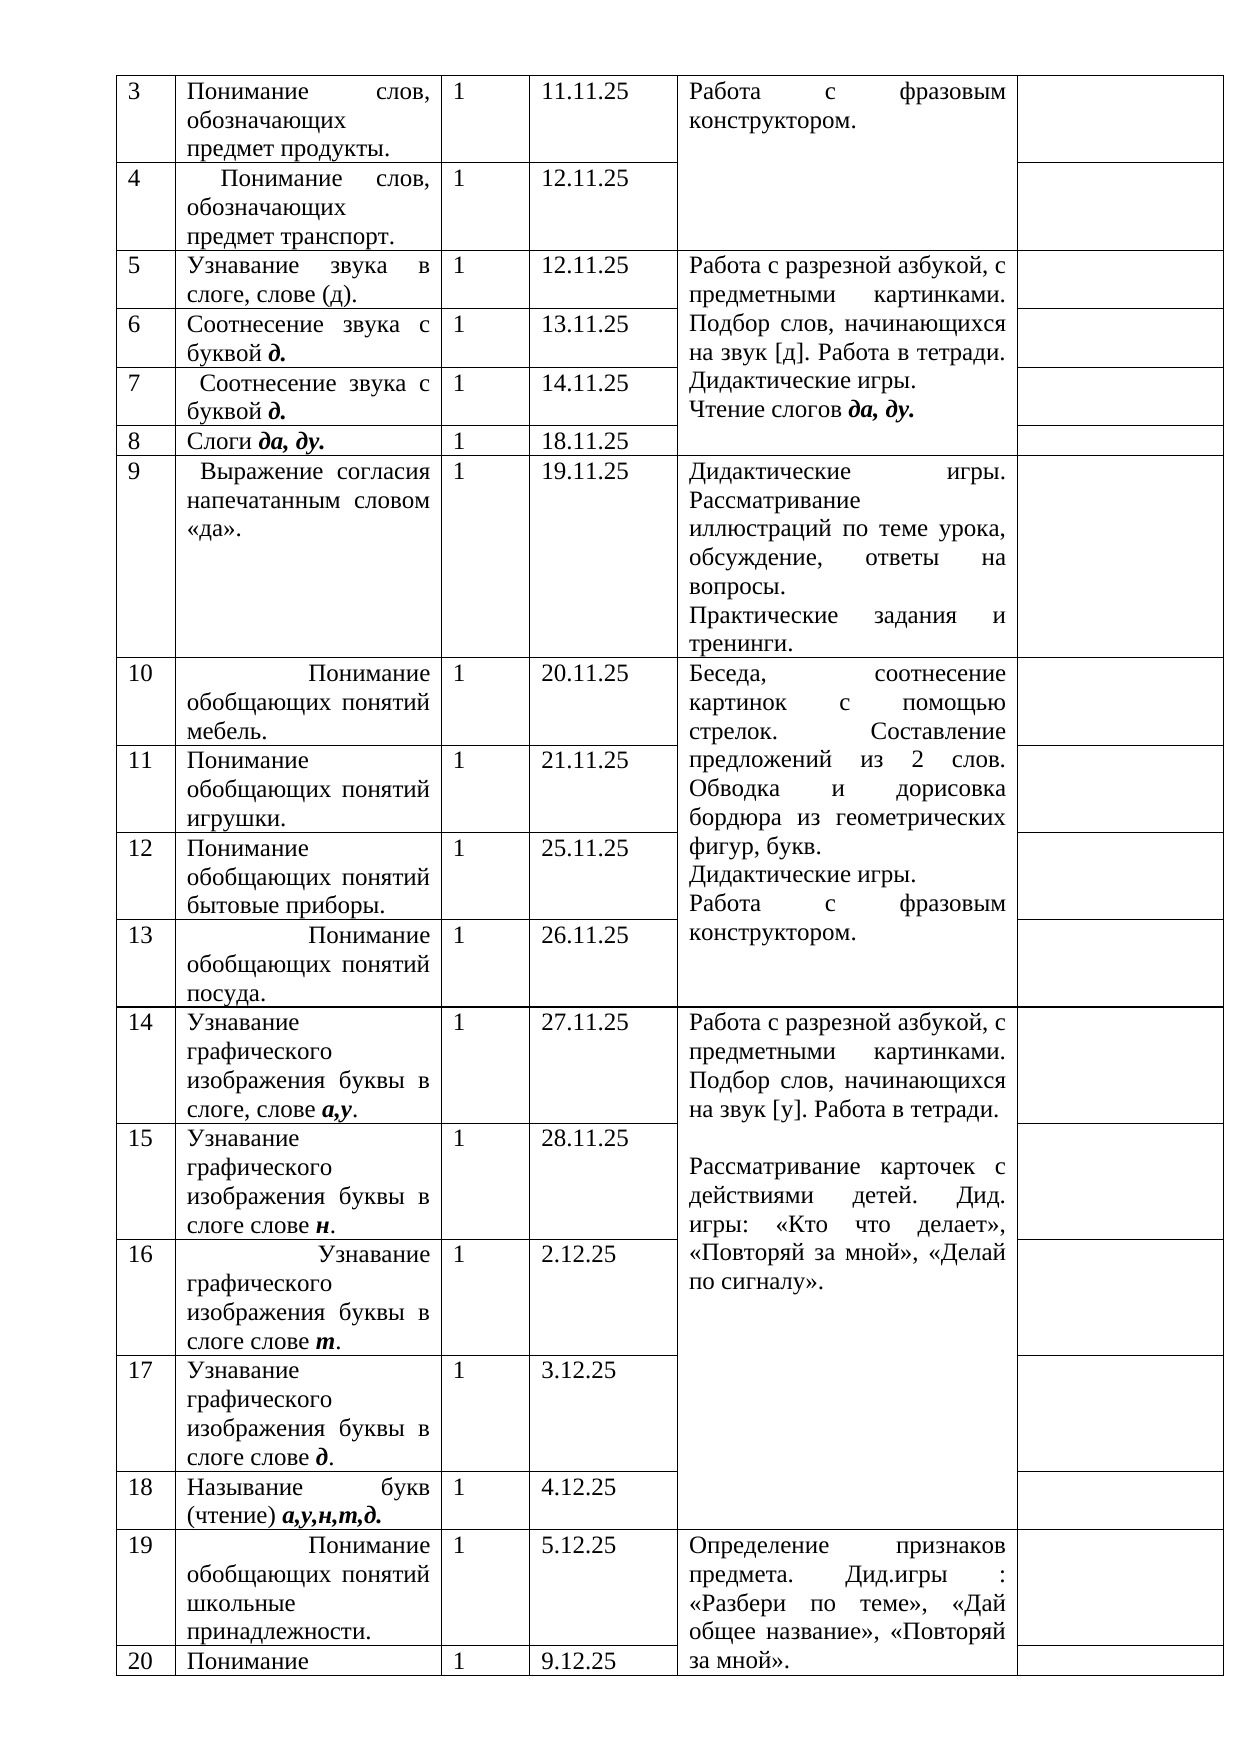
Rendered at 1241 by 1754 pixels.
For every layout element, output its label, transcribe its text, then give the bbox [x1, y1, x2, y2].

table_cell 1 [442, 368, 529, 425]
table_cell Понимание слов, обозначающих предмет транспорт. [176, 163, 441, 249]
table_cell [176, 1646, 441, 1675]
table_cell 2.12.25 [530, 1240, 677, 1354]
table_cell Понимание слов, обозначающих предмет продукты. [176, 76, 441, 162]
table_cell Дидактические игры. Рассматривание иллюстраций по теме урока, обсуждение, ответы на вопросы. Практические задания и тренинги. [678, 456, 1017, 657]
table_cell Понимание обобщающих понятий школьные принадлежности. [176, 1530, 441, 1645]
table_cell 1 [442, 1124, 529, 1238]
table_cell 4.12.25 [530, 1472, 677, 1529]
table_cell 11.11.25 [530, 76, 677, 162]
table_cell [1018, 1008, 1223, 1122]
table_cell [1018, 456, 1223, 657]
table_cell 18 [117, 1472, 175, 1529]
table_cell [1018, 1124, 1223, 1238]
table_cell 5 [117, 251, 175, 308]
table_cell 25.11.25 [530, 833, 677, 919]
table_cell Понимание обобщающих понятий посуда. [176, 920, 441, 1006]
table_cell 1 [442, 426, 529, 455]
table_cell Слоги да, ду. [176, 426, 441, 455]
table_cell 12.11.25 [530, 251, 677, 308]
table_cell 16 [117, 1240, 175, 1354]
table_cell 19 [117, 1530, 175, 1645]
table_cell 1 [442, 1240, 529, 1354]
table_cell 21.11.25 [530, 746, 677, 832]
table_cell Узнавание графического изображения буквы в слоге слове т. [176, 1240, 441, 1354]
table_cell Определение признаков предмета. Дид.игры : «Разбери по теме», «Дай общее название», «Повторяй за мной». Работа с разрезной азбукой, с предметными картинками. Работа в тетрадях с печатной основой. [678, 1530, 1017, 1675]
table_cell 17 [117, 1356, 175, 1471]
table_cell 11 [117, 746, 175, 832]
table_cell 1 [442, 1356, 529, 1471]
table_cell Беседа, соотнесение картинок с помощью стрелок. Составление предложений из 2 слов. Обводка и дорисовка бордюра из геометрических фигур, букв. Дидактические игры. Работа с фразовым конструктором. [678, 658, 1017, 1006]
table_cell 27.11.25 [530, 1008, 677, 1122]
table_cell 3.12.25 [530, 1356, 677, 1471]
table_cell 20.11.25 [530, 658, 677, 744]
table_cell Понимание обобщающих понятий игрушки. [176, 746, 441, 832]
table_cell 9 [117, 456, 175, 657]
table_cell [1018, 1472, 1223, 1529]
table_cell Работа с разрезной азбукой, с предметными картинками. Подбор слов, начинающихся на звук [у]. Работа в тетради. Рассматривание карточек с действиями детей. Дид. игры: «Кто что делает», «Повторяй за мной», «Делай по сигналу». [678, 1008, 1017, 1529]
table_cell 1 [442, 920, 529, 1006]
table_cell [1018, 251, 1223, 308]
table_cell 1 [442, 456, 529, 657]
table_cell [1018, 426, 1223, 455]
table_cell Соотнесение звука с буквой д. [176, 368, 441, 425]
table_cell 1 [442, 163, 529, 249]
table_cell Узнавание графического изображения буквы в слоге слове д. [176, 1356, 441, 1471]
table_cell [1018, 1356, 1223, 1471]
table_cell 19.11.25 [530, 456, 677, 657]
table_cell [1018, 920, 1223, 1006]
table_cell 26.11.25 [530, 920, 677, 1006]
table_cell 1 [442, 1530, 529, 1645]
table_cell 8 [117, 426, 175, 455]
table_cell [1018, 746, 1223, 832]
table_cell 13.11.25 [530, 309, 677, 367]
table_cell Узнавание графического изображения буквы в слоге слове н. [176, 1124, 441, 1238]
table_cell Называние букв (чтение) а,у,н,т,д. [176, 1472, 441, 1529]
table_cell 9.12.25 [530, 1646, 677, 1675]
table_cell [1018, 309, 1223, 367]
table_cell [1018, 1646, 1223, 1675]
table_cell Узнавание графического изображения буквы в слоге, слове а,у. [176, 1008, 441, 1122]
table_cell [1018, 833, 1223, 919]
table_cell [1018, 368, 1223, 425]
table_cell 5.12.25 [530, 1530, 677, 1645]
table_cell 14 [117, 1008, 175, 1122]
table_cell 3 [117, 76, 175, 162]
table_cell 13 [117, 920, 175, 1006]
table_cell 1 [442, 658, 529, 744]
table_cell Выражение согласия напечатанным словом «да». [176, 456, 441, 657]
table_cell Узнавание звука в слоге, слове (д). [176, 251, 441, 308]
table_cell 1 [442, 309, 529, 367]
table_cell 7 [117, 368, 175, 425]
table_cell 18.11.25 [530, 426, 677, 455]
table_cell Работа с разрезной азбукой, с предметными картинками. Подбор слов, начинающихся на звук [д]. Работа в тетради. Дидактические игры. Чтение слогов да, ду. [678, 251, 1017, 455]
table_cell Соотнесение звука с буквой д. [176, 309, 441, 367]
table_cell 15 [117, 1124, 175, 1238]
table_cell 1 [442, 746, 529, 832]
table_cell [1018, 1530, 1223, 1645]
table_cell 4 [117, 163, 175, 249]
table_cell 1 [442, 76, 529, 162]
table_cell [1018, 163, 1223, 249]
table_cell 12 [117, 833, 175, 919]
table_cell 1 [442, 833, 529, 919]
table_cell 1 [442, 1646, 529, 1675]
table_cell Понимание обобщающих понятий мебель. [176, 658, 441, 744]
table_cell 20 [117, 1646, 175, 1675]
table_cell 10 [117, 658, 175, 744]
table_cell 12.11.25 [530, 163, 677, 249]
table_cell 1 [442, 1008, 529, 1122]
table_cell 1 [442, 1472, 529, 1529]
table_cell Понимание обобщающих понятий бытовые приборы. [176, 833, 441, 919]
table_cell [1018, 76, 1223, 162]
table_cell 28.11.25 [530, 1124, 677, 1238]
table_cell 14.11.25 [530, 368, 677, 425]
table_cell 6 [117, 309, 175, 367]
table_cell [1018, 1240, 1223, 1354]
table_cell [1018, 658, 1223, 744]
table_cell 1 [442, 251, 529, 308]
